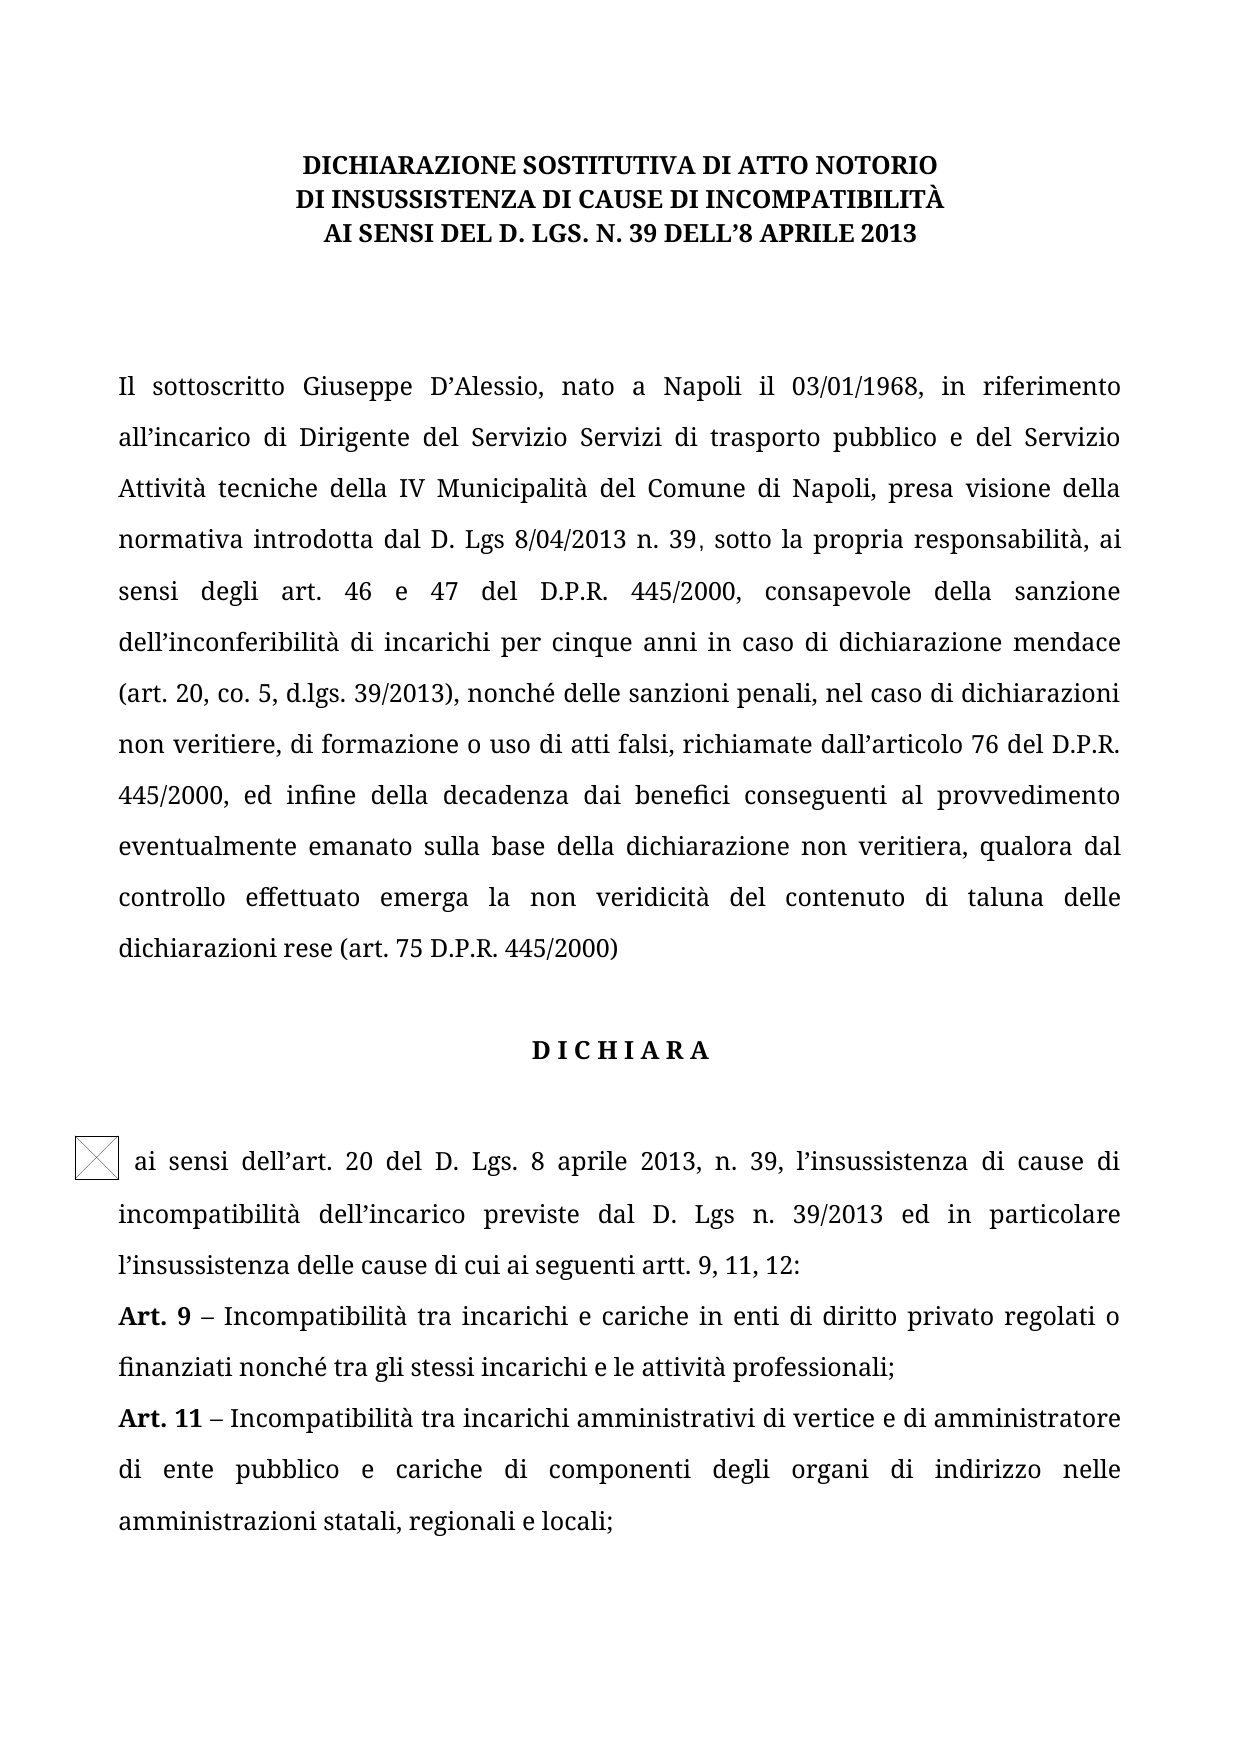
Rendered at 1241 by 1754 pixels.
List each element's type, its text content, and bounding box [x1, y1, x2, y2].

text DI INSUSSISTENZA DI CAUSE DI INCOMPATIBILITÀ [118, 182, 1122, 216]
text ai sensi dell’art. 20 del D. Lgs. 8 aprile 2013, n. 39, l’insussistenza di cause di incompatibilità dell’incarico previste dal D. Lgs n. 39/2013 ed in particolare l’insussistenza delle cause di cui ai seguenti artt. 9, 11, 12: [74, 1134, 1122, 1282]
text Il sottoscritto Giuseppe D’Alessio, nato a Napoli il 03/01/1968, in riferimento all’incarico di Dirigente del Servizio Servizi di trasporto pubblico e del Servizio Attività tecniche della IV Municipalità del Comune di Napoli, presa visione della normativa introdotta dal D. Lgs 8/04/2013 n. 39, sotto la propria responsabilità, ai sensi degli art. 46 e 47 del D.P.R. 445/2000, consapevole della sanzione dell’inconferibilità di incarichi per cinque anni in caso di dichiarazione mendace (art. 20, co. 5, d.lgs. 39/2013), nonché delle sanzioni penali, nel caso di dichiarazioni non veritiere, di formazione o uso di atti falsi, richiamate dall’articolo 76 del D.P.R. 445/2000, ed infine della decadenza dai benefici conseguenti al provvedimento eventualmente emanato sulla base della dichiarazione non veritiera, qualora dal controllo effettuato emerga la non veridicità del contenuto di taluna delle dichiarazioni rese (art. 75 D.P.R. 445/2000) [118, 369, 1122, 964]
text AI SENSI DEL D. LGS. N. 39 DELL’8 APRILE 2013 [118, 216, 1122, 250]
text Art. 9 – Incompatibilità tra incarichi e cariche in enti di diritto privato regolati o finanziati nonché tra gli stessi incarichi e le attività professionali; [118, 1299, 1122, 1384]
text D I C H I A R A [118, 1032, 1122, 1067]
text DICHIARAZIONE SOSTITUTIVA DI ATTO NOTORIO [118, 148, 1122, 182]
text Art. 11 – Incompatibilità tra incarichi amministrativi di vertice e di amministratore di ente pubblico e cariche di componenti degli organi di indirizzo nelle amministrazioni statali, regionali e locali; [118, 1401, 1122, 1537]
